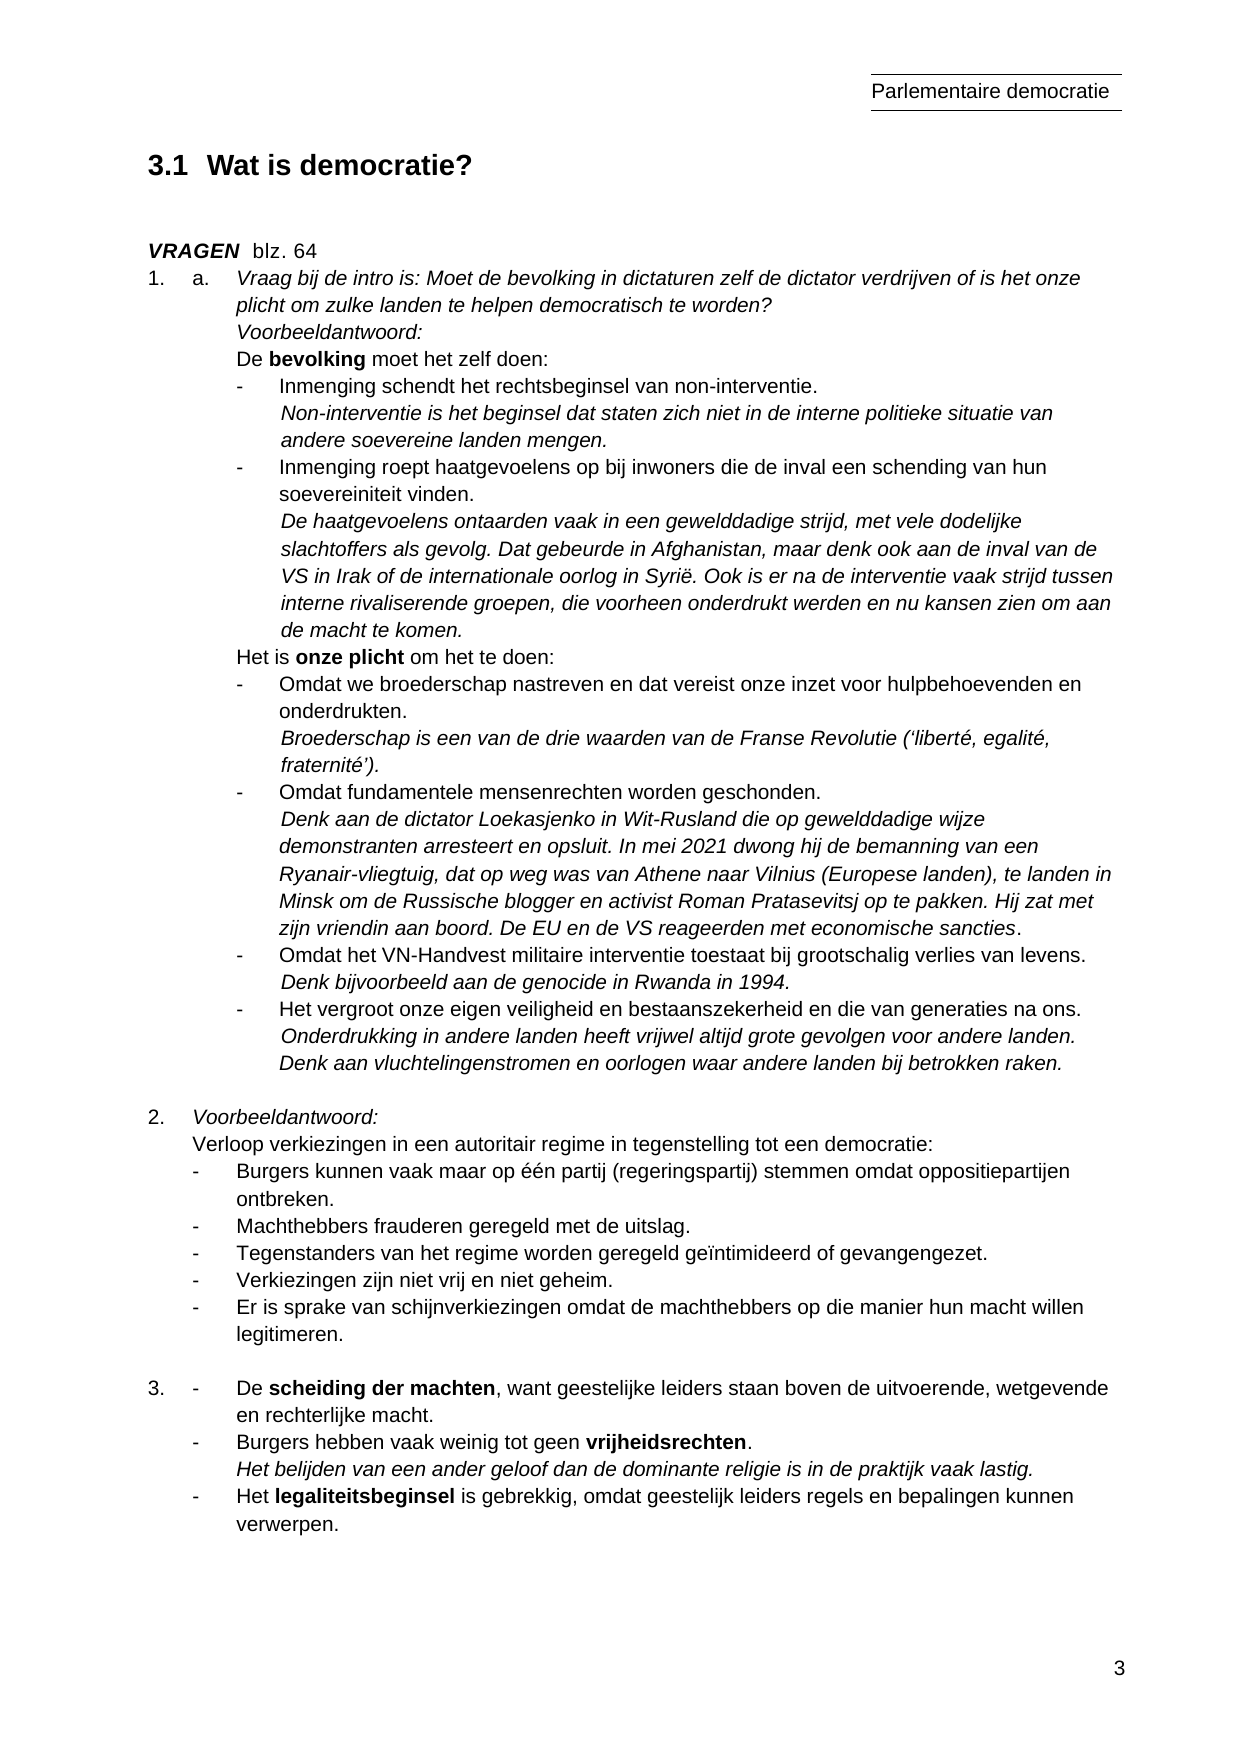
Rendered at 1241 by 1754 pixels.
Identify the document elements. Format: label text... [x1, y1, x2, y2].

text 2. Voorbeeldantwoord: [148, 1102, 1125, 1129]
text Denk bijvoorbeeld aan de genocide in Rwanda in 1994. [281, 967, 1125, 994]
text 1. a. Vraag bij de intro is: Moet de bevolking in dictaturen zelf de dictator verdrijven of is het onze plicht om zulke landen te helpen democratisch te worden? [148, 262, 1125, 317]
text Onderdrukking in andere landen heeft vrijwel altijd grote gevolgen voor andere landen. [281, 1021, 1125, 1048]
text - Burgers hebben vaak weinig tot geen vrijheidsrechten. [192, 1427, 1125, 1454]
text VRAGEN blz. 64 [148, 235, 1125, 262]
text Het is onze plicht om het te doen: [236, 642, 1125, 669]
text - Er is sprake van schijnverkiezingen omdat de machthebbers op die manier hun macht willen legitimeren. [192, 1292, 1125, 1346]
text - Het legaliteitsbeginsel is gebrekkig, omdat geestelijk leiders regels en bepalingen kunnen verwerpen. [192, 1481, 1125, 1535]
text - Verkiezingen zijn niet vrij en niet geheim. [192, 1264, 1125, 1292]
text Verloop verkiezingen in een autoritair regime in tegenstelling tot een democratie: [192, 1129, 1125, 1156]
text De haatgevoelens ontaarden vaak in een gewelddadige strijd, met vele dodelijke slachtoffers als gevolg. Dat gebeurde in Afghanistan, maar denk ook aan de inval van de VS in Irak of de internationale oorlog in Syrië. Ook is er na de interventie vaak strijd tussen interne rivaliserende groepen, die voorheen onderdrukt werden en nu kansen zien om aan de macht te komen. [281, 506, 1125, 642]
text - Omdat fundamentele mensenrechten worden geschonden. [236, 777, 1125, 804]
text - Inmenging schendt het rechtsbeginsel van non-interventie. [236, 371, 1125, 398]
text - Burgers kunnen vaak maar op één partij (regeringspartij) stemmen omdat oppositiepartijen ontbreken. [192, 1156, 1125, 1210]
text Denk aan de dictator Loekasjenko in Wit-Rusland die op gewelddadige wijze demonstranten arresteert en opsluit. In mei 2021 dwong hij de bemanning van een Ryanair-vliegtuig, dat op weg was van Athene naar Vilnius (Europese landen), te landen in Minsk om de Russische blogger en activist Roman Pratasevitsj op te pakken. Hij zat met zijn vriendin aan boord. De EU en de VS reageerden met economische sancties. [279, 804, 1125, 939]
text De bevolking moet het zelf doen: [236, 344, 1125, 371]
text - Inmenging roept haatgevoelens op bij inwoners die de inval een schending van hun soevereiniteit vinden. [236, 452, 1125, 506]
text Non-interventie is het beginsel dat staten zich niet in de interne politieke situatie van andere soevereine landen mengen. [281, 398, 1125, 452]
text Denk aan vluchtelingenstromen en oorlogen waar andere landen bij betrokken raken. [279, 1048, 1125, 1075]
text - Tegenstanders van het regime worden geregeld geïntimideerd of gevangengezet. [192, 1237, 1125, 1264]
text Het belijden van een ander geloof dan de dominante religie is in de praktijk vaak lastig. [236, 1454, 1125, 1481]
text - Omdat we broederschap nastreven en dat vereist onze inzet voor hulpbehoevenden en onderdrukten. [236, 669, 1125, 723]
text - Omdat het VN-Handvest militaire interventie toestaat bij grootschalig verlies van levens. [236, 939, 1125, 967]
subtitle 3.1 Wat is democratie? [148, 148, 1125, 181]
text Voorbeeldantwoord: [236, 317, 1125, 344]
text - Het vergroot onze eigen veiligheid en bestaanszekerheid en die van generaties na ons. [236, 994, 1125, 1021]
text - Machthebbers frauderen geregeld met de uitslag. [192, 1210, 1125, 1237]
text 3. - De scheiding der machten, want geestelijke leiders staan boven de uitvoerende, wetgevende en rechterlijke macht. [148, 1373, 1125, 1427]
text Broederschap is een van de drie waarden van de Franse Revolutie (‘liberté, egalité, fraternité’). [281, 723, 1125, 777]
